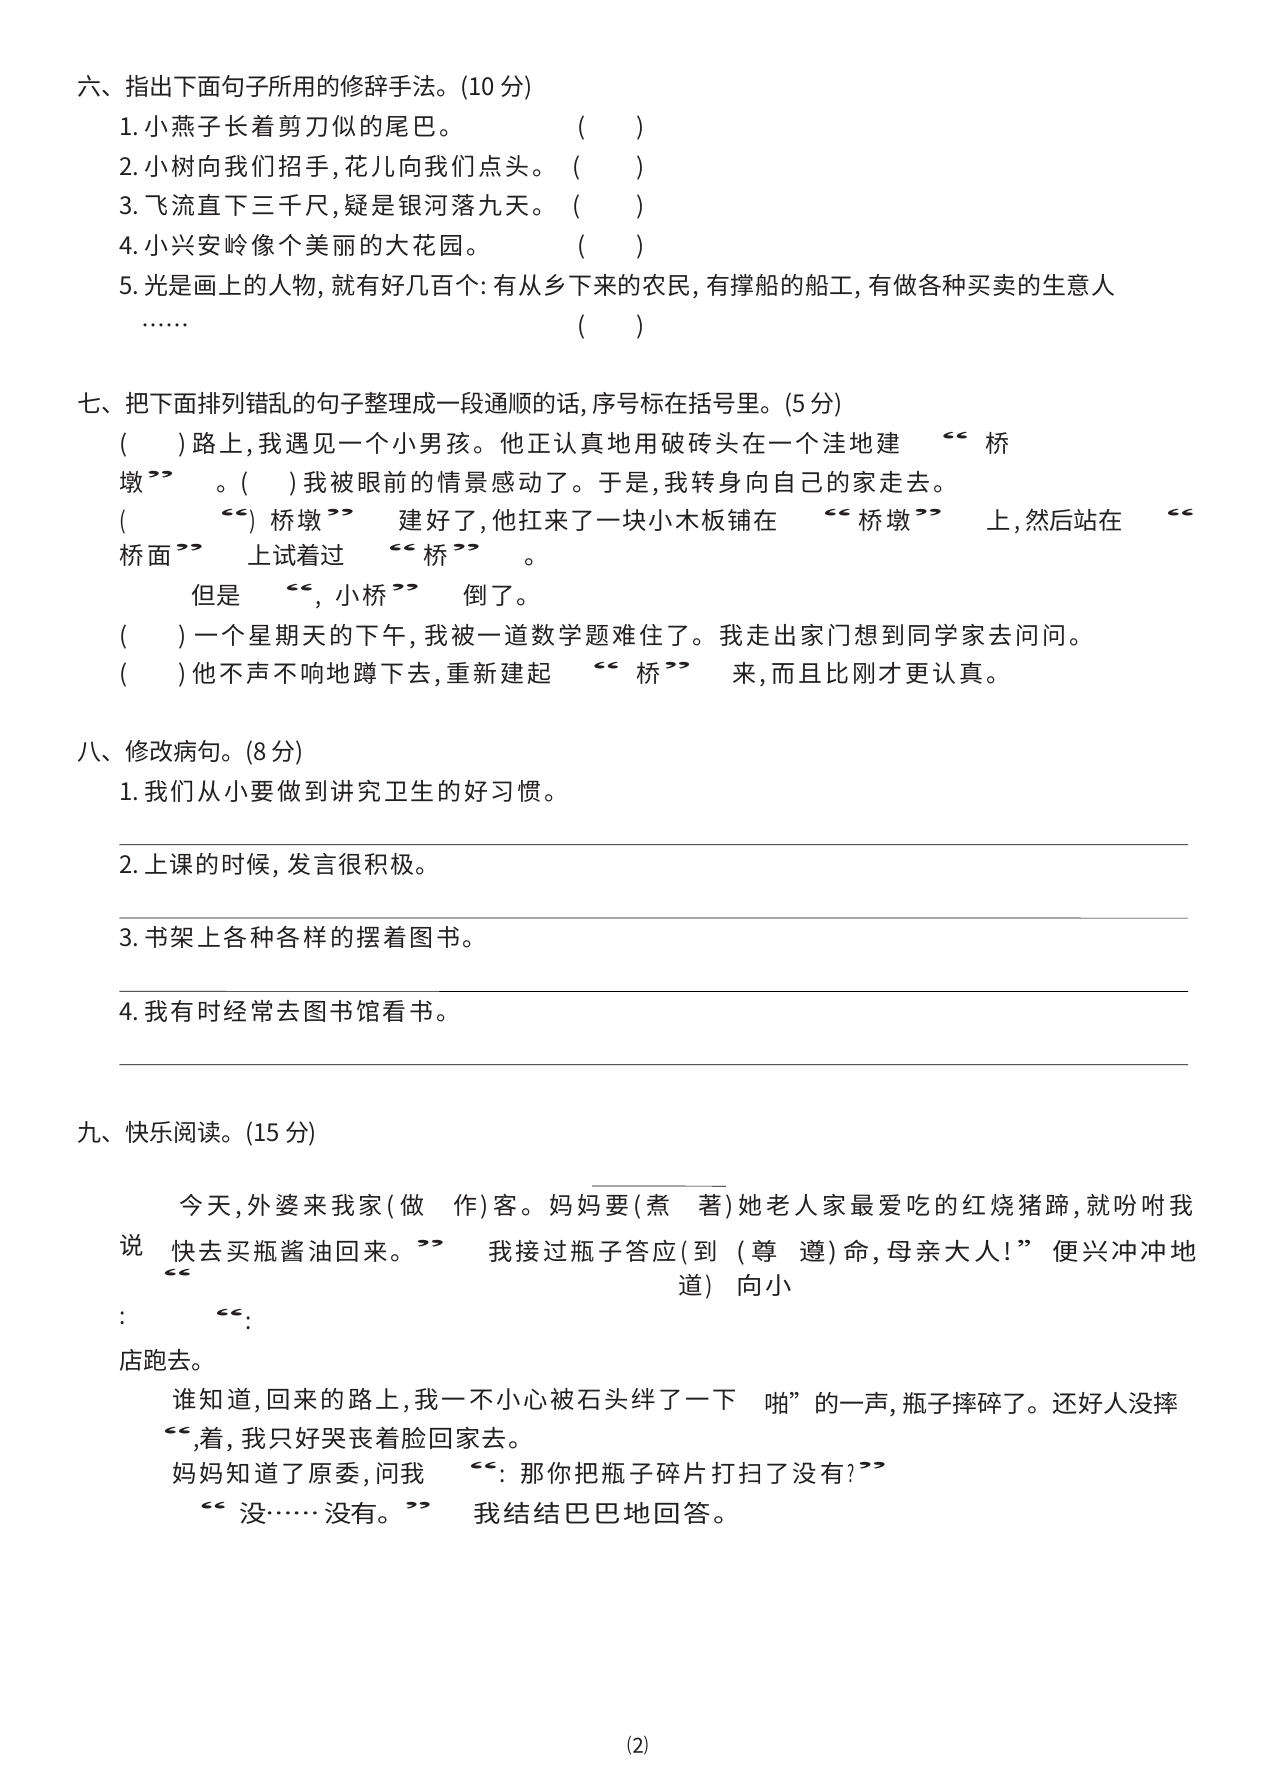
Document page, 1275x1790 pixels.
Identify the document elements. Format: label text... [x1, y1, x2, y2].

text 但是“, 小桥”倒了。 [191, 576, 1210, 611]
text “ 没…… 没有。”我结结巴巴地回答。 [159, 1494, 1210, 1529]
text 七、把下面排列错乱的句子整理成一段通顺的话, 序号标在括号里。(5 分) [77, 385, 1210, 419]
text 妈妈知道了原委, 问我“: 那你把瓶子碎片打扫了没有?” [172, 1454, 1210, 1489]
list 我有时经常去图书馆看书。 [119, 992, 1210, 1027]
text 啪”的一声, 瓶子摔碎了。还好人没摔 [764, 1385, 1210, 1419]
text ( 尊 遵) 命, 母亲大人! ”便兴冲冲地向小 [736, 1232, 1210, 1301]
list 书架上各种各样的摆着图书。 [119, 919, 1210, 954]
text 八、修改病句。(8 分) [77, 732, 1210, 767]
text 六、指出下面句子所用的修辞手法。(10 分) [77, 67, 1210, 102]
list 飞流直下三千尺, 疑是银河落九天。 ( ) [119, 187, 1210, 222]
list 小燕子长着剪刀似的尾巴。 ( ) [119, 107, 1210, 142]
text 谁知道, 回来的路上, 我一不小心被石头绊了一下“,着, 我只好哭丧着脸回家去。 [119, 1381, 746, 1454]
list 上课的时候, 发言很积极。 [119, 846, 1210, 880]
text 店跑去。 [119, 1341, 746, 1376]
text 九、快乐阅读。(15 分) [77, 1114, 1210, 1148]
list 我们从小要做到讲究卫生的好习惯。 [119, 772, 1210, 807]
list 小树向我们招手, 花儿向我们点头。 ( ) [119, 147, 1210, 182]
text …… ( ) [141, 307, 1210, 341]
list 光是画上的人物, 就有好几百个: 有从乡下来的农民, 有撑船的船工, 有做各种买卖的生意人 [119, 267, 1210, 301]
list 小兴安岭像个美丽的大花园。 ( ) [119, 227, 1210, 262]
text ( ) 一个星期天的下午, 我被一道数学题难住了。我走出家门想到同学家去问问。( ) 他不声不响地蹲下去, 重新建起“ 桥”来, 而且比刚才更认真。 [119, 616, 1101, 689]
text 今天, 外婆来我家( 做 作) 客。妈妈要( 煮 著) 她老人家最爱吃的红烧猪蹄, 就吩咐我 [179, 1187, 1210, 1222]
text ( “) 桥墩”建好了, 他扛来了一块小木板铺在“ 桥墩”上, 然后站在“ 桥面”上试着过“ 桥”。 [119, 502, 1210, 571]
text 说“: [119, 1227, 153, 1331]
text ( ) 路上, 我遇见一个小男孩。他正认真地用破砖头在一个洼地建“ 桥墩”。( ) 我被眼前的情景感动了。于是, 我转身向自己的家走去。 [119, 425, 1021, 498]
text 快去买瓶酱油回来。”我接过瓶子答应( 到 道)“: [171, 1232, 719, 1336]
